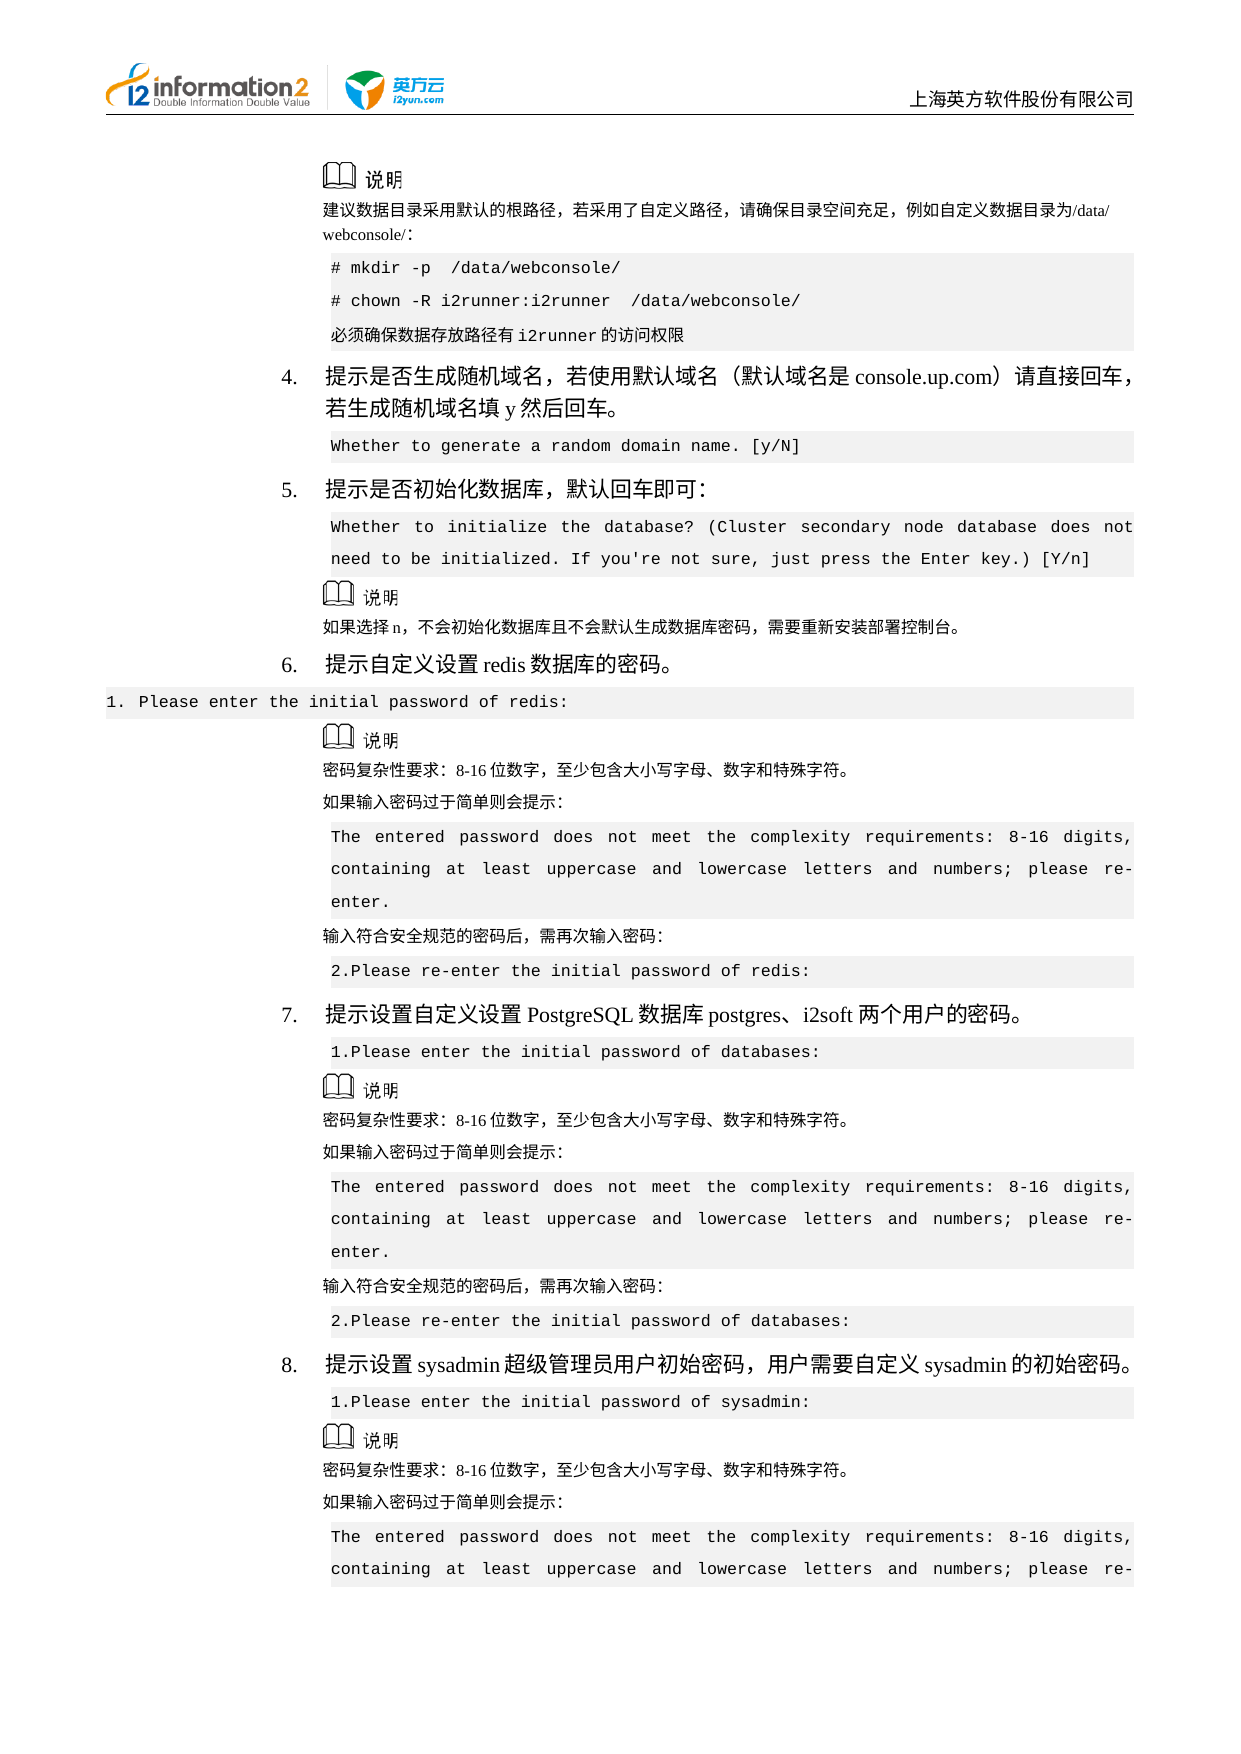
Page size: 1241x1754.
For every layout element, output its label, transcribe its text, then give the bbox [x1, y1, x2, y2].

list 提示设置sysadmin超级管理员用户初始密码，用户需要自定义sysadmin的初始密码。 [281, 1347, 1134, 1378]
list 提示是否生成随机域名，若使用默认域名（默认域名是console.up.com）请直接回车，若生成随机域名填y然后回车。 [281, 359, 1134, 422]
list 提示是否初始化数据库，默认回车即可： [281, 472, 1134, 503]
text # mkdir -p /data/webconsole/ [331, 253, 1134, 286]
list Please enter the initial password of redis: [106, 687, 1134, 719]
text 密码复杂性要求：8-16位数字，至少包含大小写字母、数字和特殊字符。 [322, 1457, 1134, 1481]
text 1.Please enter the initial password of sysadmin: [331, 1387, 1134, 1419]
picture [432, 85, 444, 90]
list 提示设置自定义设置PostgreSQL数据库postgres、i2soft 两个用户的密码。 [281, 997, 1134, 1028]
picture [322, 1423, 398, 1449]
text 如果输入密码过于简单则会提示： [322, 789, 1134, 813]
text 密码复杂性要求：8-16位数字，至少包含大小写字母、数字和特殊字符。 [322, 757, 1134, 781]
text 如果选择n，不会初始化数据库且不会默认生成数据库密码，需要重新安装部署控制台。 [322, 614, 1134, 638]
text # chown -R i2runner:i2runner /data/webconsole/ [331, 286, 1134, 318]
picture [322, 723, 398, 749]
text Whether to initialize the database? (Cluster secondary node database does not need to be initialized. If you're not sure, just press the Enter key.) [Y/n] [331, 512, 1134, 577]
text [331, 1522, 1134, 1587]
picture [105, 52, 444, 110]
text 建议数据目录采用默认的根路径，若采用了自定义路径，请确保目录空间充足，例如自定义数据目录为/data/webconsole/： [322, 197, 1134, 245]
text 输入符合安全规范的密码后，需再次输入密码： [322, 923, 1134, 947]
list 提示自定义设置redis数据库的密码。 [281, 647, 1134, 678]
text 2.Please re-enter the initial password of redis: [331, 956, 1134, 988]
text 必须确保数据存放路径有i2runner的访问权限 [331, 318, 1134, 351]
picture [322, 1073, 398, 1099]
picture [322, 162, 402, 189]
text 如果输入密码过于简单则会提示： [322, 1489, 1134, 1513]
text Whether to generate a random domain name. [y/N] [331, 431, 1134, 463]
text 2.Please re-enter the initial password of databases: [331, 1306, 1134, 1338]
text 1.Please enter the initial password of databases: [331, 1037, 1134, 1069]
picture [322, 580, 398, 606]
text 密码复杂性要求：8-16位数字，至少包含大小写字母、数字和特殊字符。 [322, 1107, 1134, 1131]
text 输入符合安全规范的密码后，需再次输入密码： [322, 1273, 1134, 1297]
text 如果输入密码过于简单则会提示： [322, 1139, 1134, 1163]
